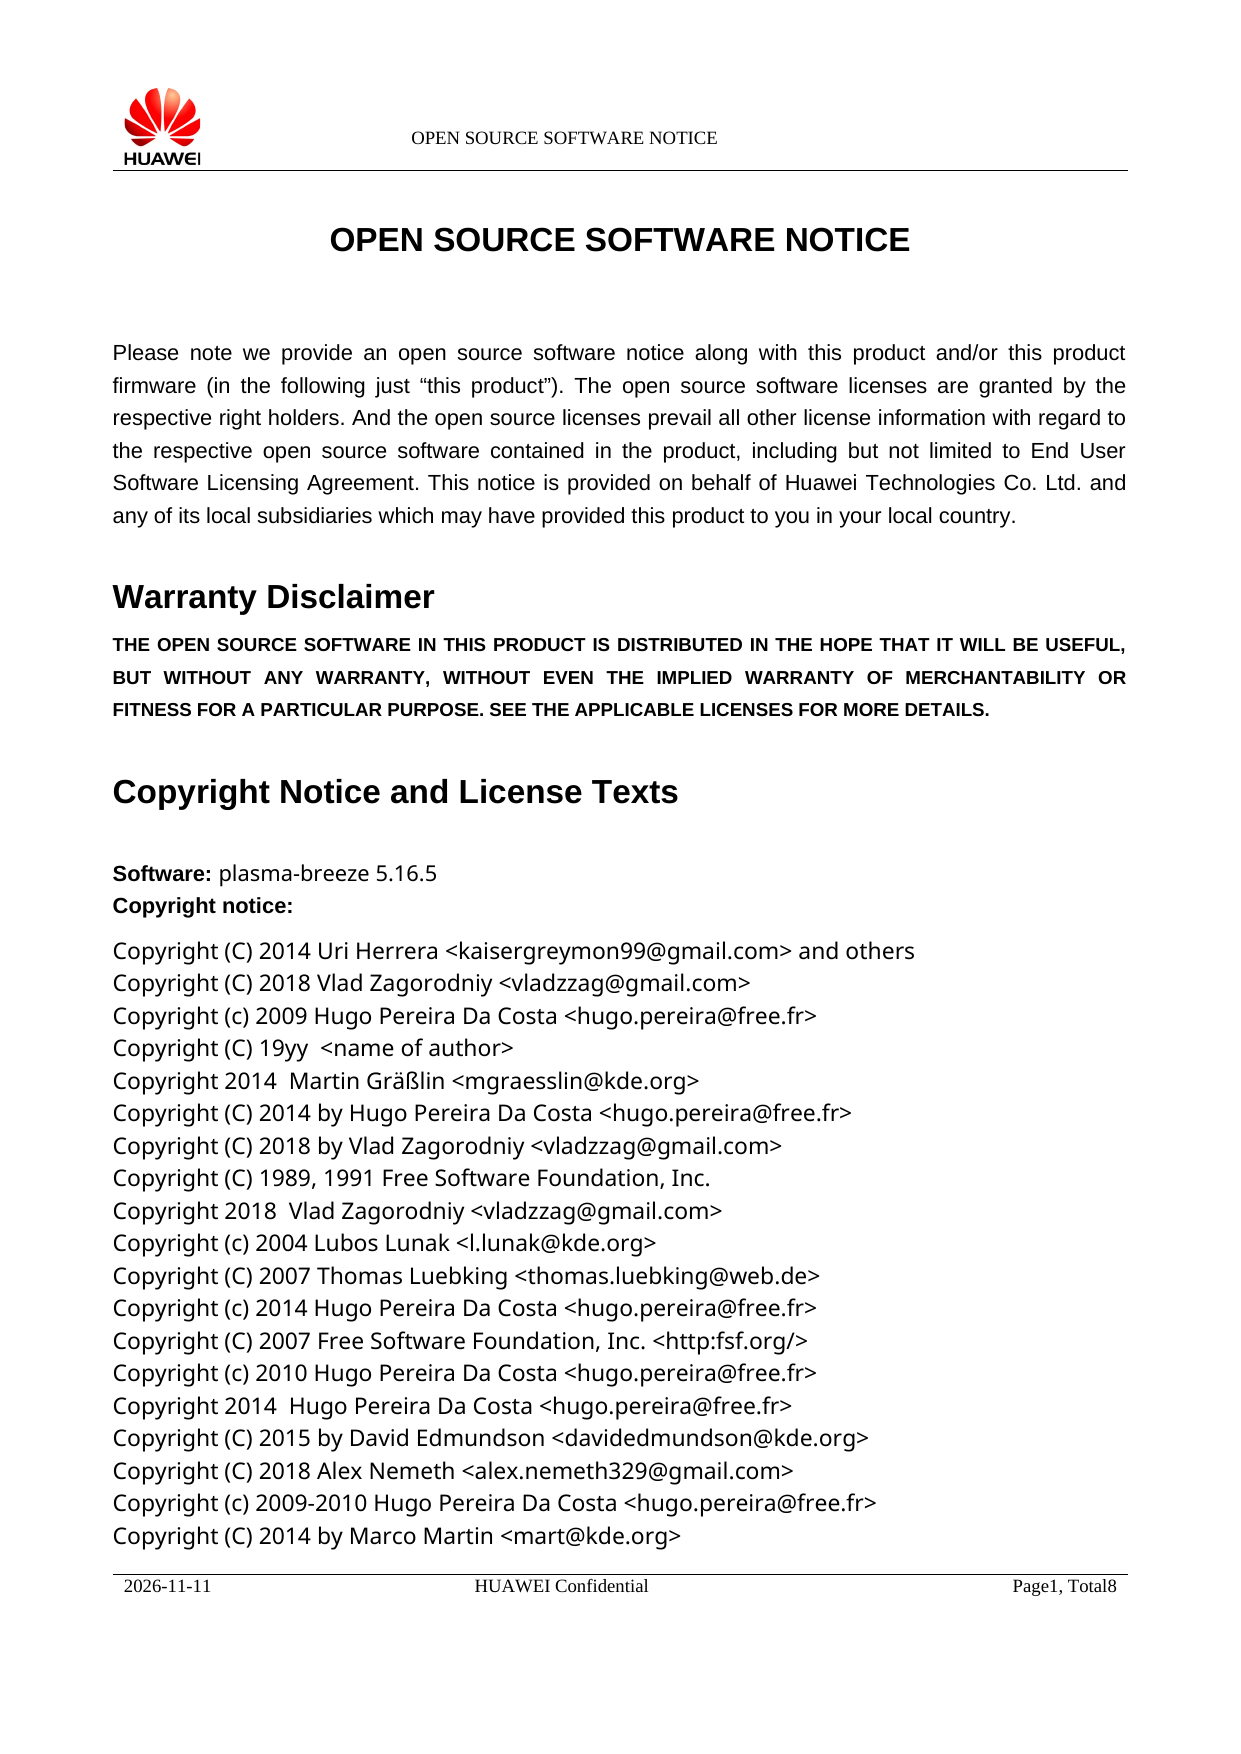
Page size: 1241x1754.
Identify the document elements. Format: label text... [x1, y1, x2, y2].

text OPEN SOURCE SOFTWARE NOTICE [112, 206, 1128, 271]
title Software: plasma-breeze 5.16.5 [112, 856, 1128, 889]
text Warranty Disclaimer [112, 564, 1128, 629]
text The open source software in this product is distributed in the hope that it will be useful, but WITHOUT ANY WARRANTY, without even the implied warranty of MERCHANTABILITY or FITNESS FOR A PARTICULAR PURPOSE. See the applicable licenses for more details. [112, 629, 1128, 726]
text Copyright Notice and License Texts [112, 759, 1128, 824]
picture [124, 88, 201, 165]
text Copyright notice: [112, 889, 1128, 921]
text Please note we provide an open source software notice along with this product and/or this product firmware (in the following just “this product”). The open source software licenses are granted by the respective right holders. And the open source licenses prevail all other license information with regard to the respective open source software contained in the product, including but not limited to End User Software Licensing Agreement. This notice is provided on behalf of Huawei Technologies Co. Ltd. and any of its local subsidiaries which may have provided this product to you in your local country. [112, 336, 1128, 531]
